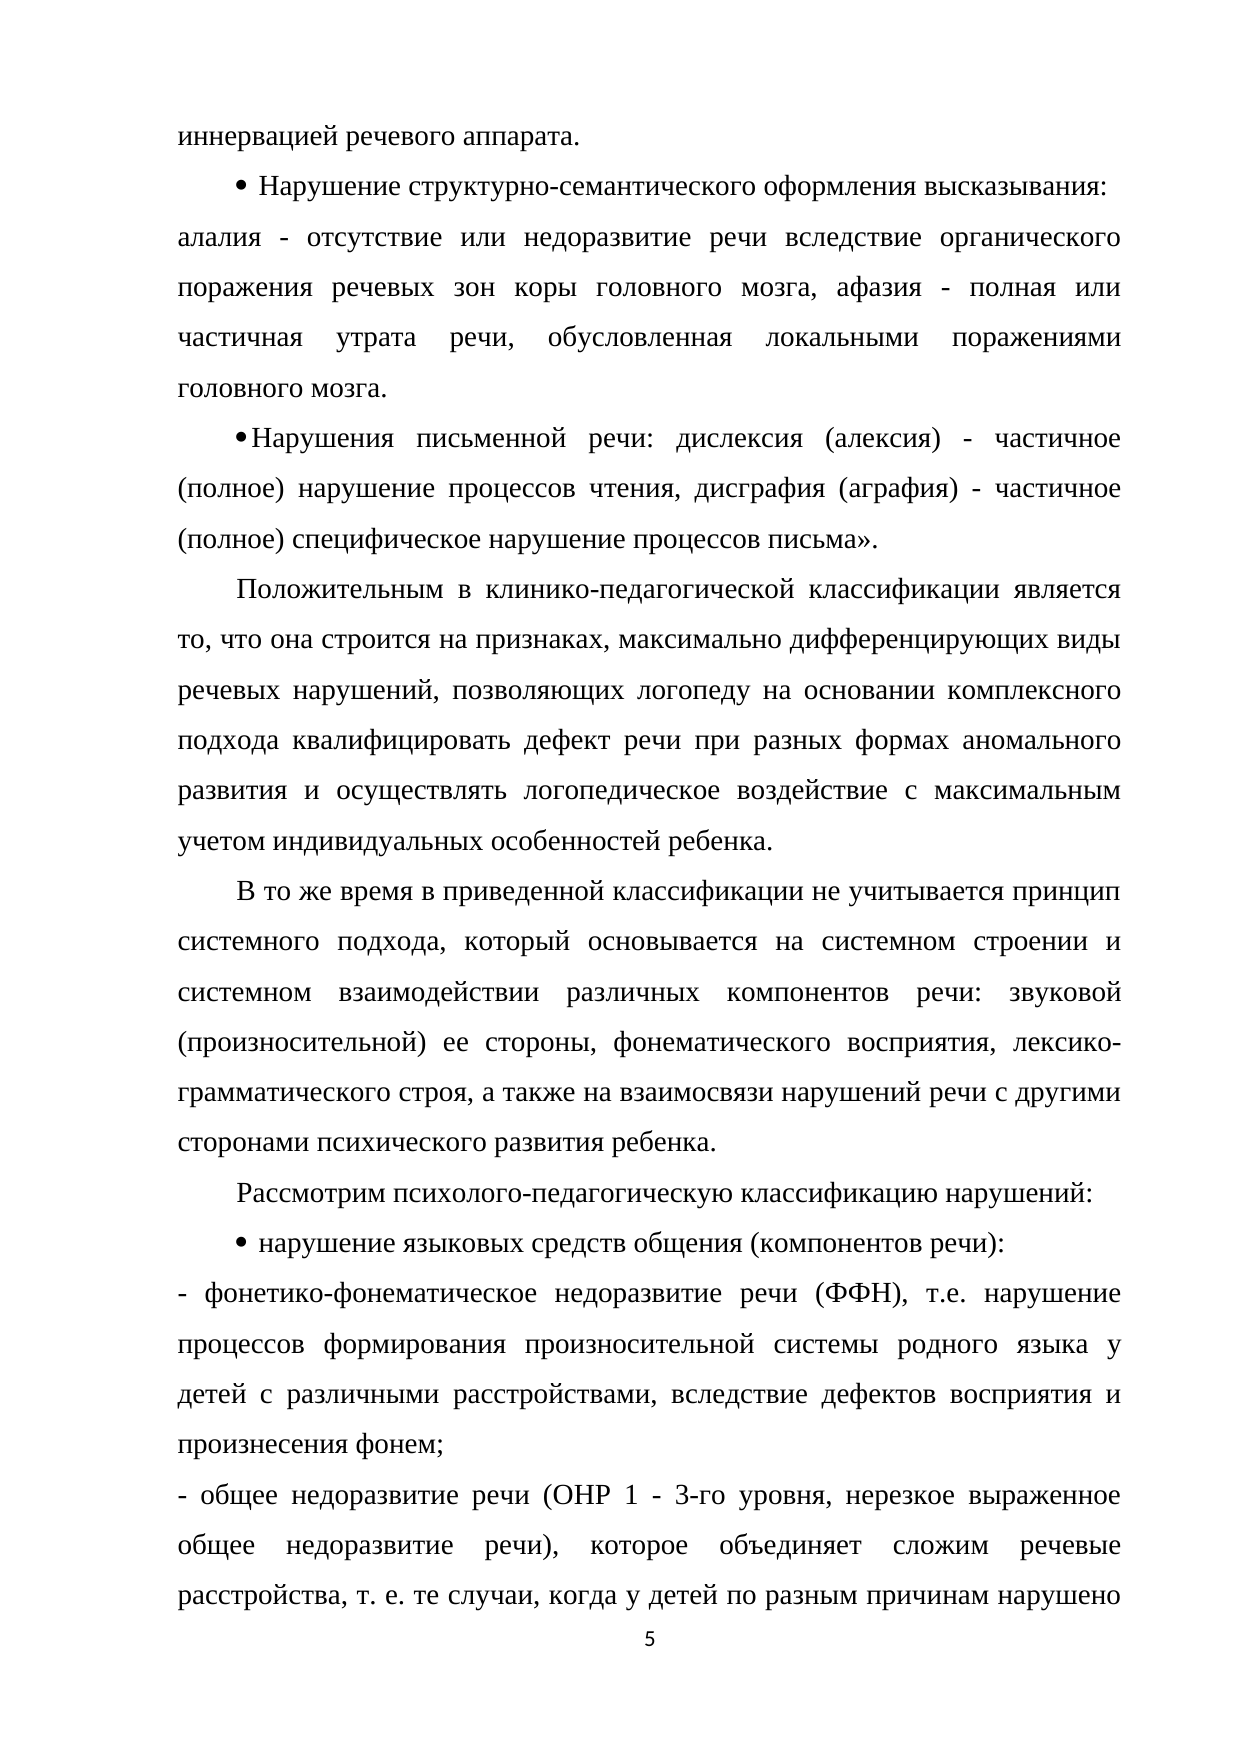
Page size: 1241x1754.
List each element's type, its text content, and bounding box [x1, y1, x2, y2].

list нарушение языковых средств общения (компонентов речи): [177, 1225, 1122, 1259]
list Нарушение структурно-семантического оформления высказывания: [177, 168, 1122, 202]
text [177, 1477, 1122, 1611]
text В то же время в приведенной классификации не учитывается принцип системного подхода, который основывается на системном строении и системном взаимодействии различных компонентов речи: звуковой (произносительной) ее стороны, фонематического восприятия, лексико-грамматического строя, а также на взаимосвязи нарушений речи с другими сторонами психического развития ребенка. [177, 873, 1122, 1158]
text Положительным в клинико-педагогической классификации является то, что она строится на признаках, максимально дифференцирующих виды речевых нарушений, позволяющих логопеду на основании комплексного подхода квалифицировать дефект речи при разных формах аномального развития и осуществлять логопедическое воздействие с максимальным учетом индивидуальных особенностей ребенка. [177, 571, 1122, 856]
text алалия - отсутствие или недоразвитие речи вследствие органического поражения речевых зон коры головного мозга, афазия - полная или частичная утрата речи, обусловленная локальными поражениями головного мозга. [177, 219, 1122, 403]
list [177, 118, 1122, 152]
text - фонетико-фонематическое недоразвитие речи (ФФН), т.е. нарушение процессов формирования произносительной системы родного языка у детей с различными расстройствами, вследствие дефектов восприятия и произнесения фонем; [177, 1276, 1122, 1460]
text Рассмотрим психолого-педагогическую классификацию нарушений: [177, 1175, 1122, 1208]
list Нарушения письменной речи: дислексия (алексия) - частичное (полное) нарушение процессов чтения, дисграфия (аграфия) - частичное (полное) специфическое нарушение процессов письма». [177, 420, 1122, 554]
